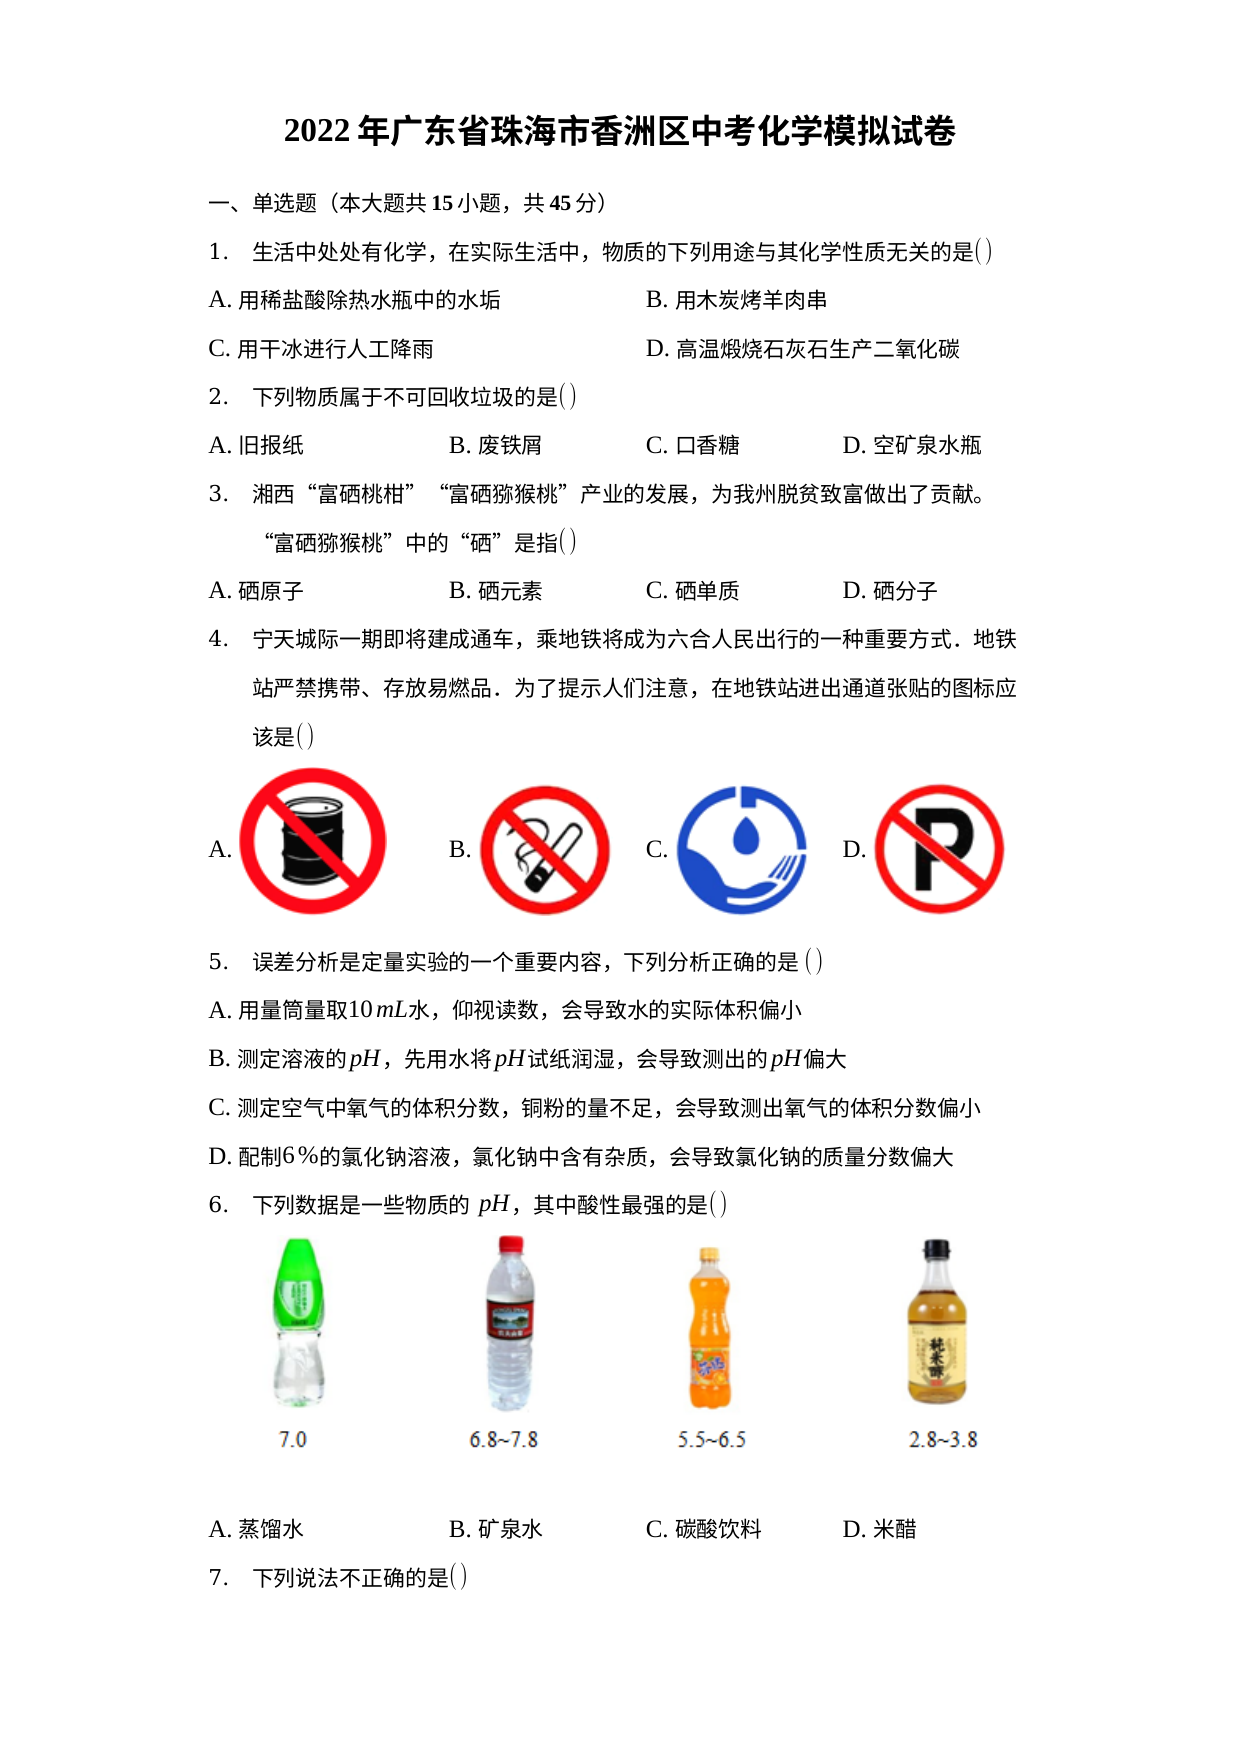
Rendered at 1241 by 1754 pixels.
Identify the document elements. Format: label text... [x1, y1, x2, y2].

picture [674, 782, 808, 916]
list 生活中处处有化学，在实际生活中，物质的下列用途与其化学性质无关的是 [208, 234, 1032, 267]
text A. 用量筒量取水，仰视读数，会导致水的实际体积偏小 B. 测定溶液的，先用水将试纸润湿，会导致测出的偏大 C. 测定空气中氧气的体积分数，铜粉的量不足，会导致测出氧气的体积分数偏小 D. 配制的氯化钠溶液，氯化钠中含有杂质，会导致氯化钠的质量分数偏大 [208, 993, 1032, 1172]
text 2022年广东省珠海市香洲区中考化学模拟试卷 [208, 97, 1032, 162]
list 下列物质属于不可回收垃圾的是 [208, 380, 1032, 412]
list 宁天城际一期即将建成通车，乘地铁将成为六合人民出行的一种重要方式．地铁站严禁携带、存放易燃品．为了提示人们注意，在地铁站进出通道张贴的图标应该是 [208, 622, 1032, 752]
picture [257, 1235, 983, 1452]
list 误差分析是定量实验的一个重要内容，下列分析正确的是 [208, 944, 1032, 977]
picture [477, 782, 613, 916]
text 一、单选题（本大题共15小题，共45分） [208, 186, 1032, 218]
picture [872, 782, 1006, 916]
text A. 用稀盐酸除热水瓶中的水垢 B. 用木炭烤羊肉串 C. 用干冰进行人工降雨 D. 高温煅烧石灰石生产二氧化碳 [208, 283, 1032, 364]
list 下列说法不正确的是 [208, 1560, 1032, 1593]
list 湘西“富硒桃柑”“富硒猕猴桃”产业的发展，为我州脱贫致富做出了贡献。“富硒猕猴桃”中的“硒”是指 [208, 476, 1032, 558]
list 下列数据是一些物质的 ，其中酸性最强的是 [208, 1187, 1032, 1220]
picture [238, 767, 387, 916]
text A. 硒原子 B. 硒元素 C. 硒单质 D. 硒分子 [208, 573, 1032, 606]
text A. 旧报纸 B. 废铁屑 C. 口香糖 D. 空矿泉水瓶 [208, 428, 1032, 461]
